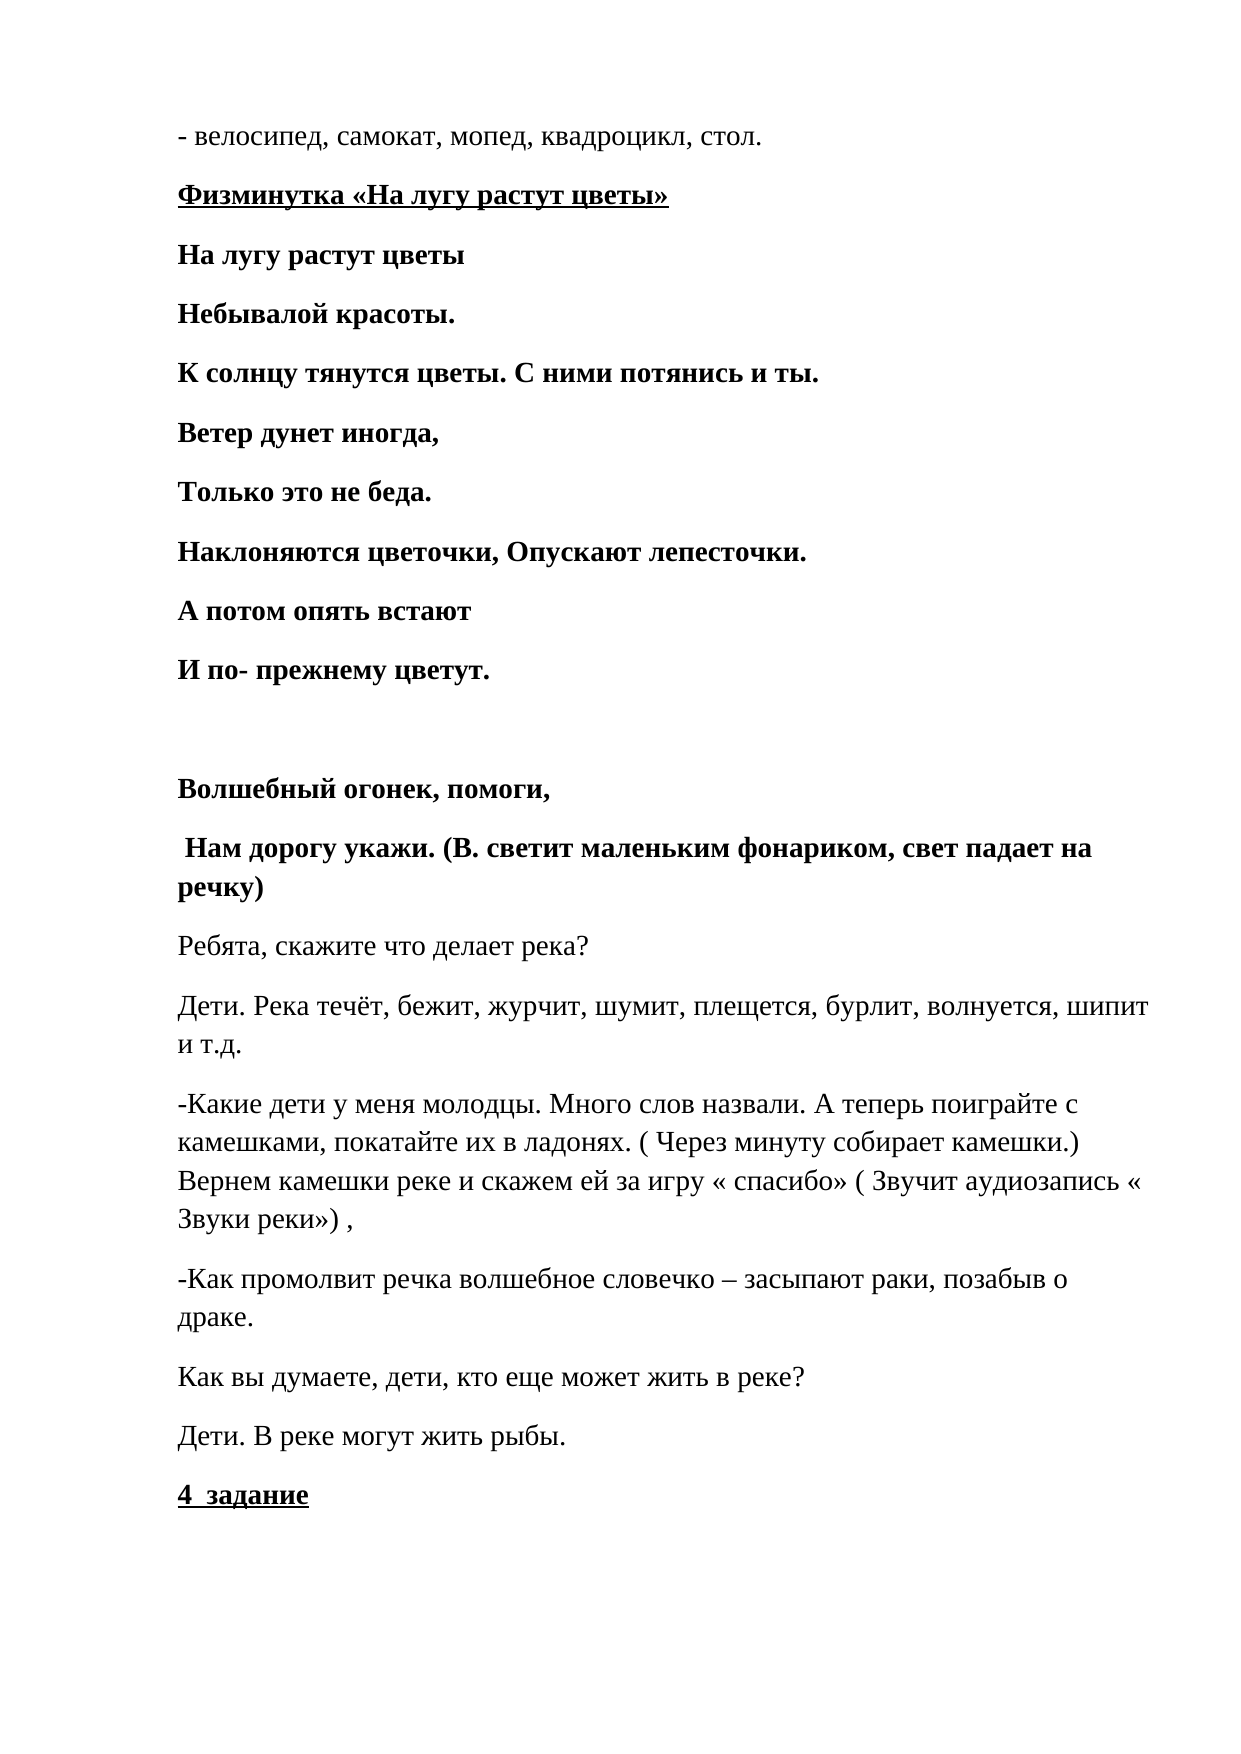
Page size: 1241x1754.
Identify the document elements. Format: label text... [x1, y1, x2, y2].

text Только это не беда. [177, 474, 1152, 508]
text 4 задание [177, 1477, 1152, 1511]
text Волшебный огонек, помоги, [177, 771, 1152, 805]
text -Как промолвит речка волшебное словечко – засыпают раки, позабыв о драке. [177, 1261, 1152, 1333]
text Нам дорогу укажи. (В. светит маленьким фонариком, свет падает на речку) [177, 831, 1152, 903]
text Физминутка «На лугу растут цветы» [177, 177, 1152, 211]
text Наклоняются цветочки, Опускают лепесточки. [177, 534, 1152, 567]
text Дети. Река течёт, бежит, журчит, шумит, плещется, бурлит, волнуется, шипит и т.д. [177, 988, 1152, 1060]
text Небывалой красоты. [177, 296, 1152, 330]
text Дети. В реке могут жить рыбы. [177, 1418, 1152, 1452]
text - велосипед, самокат, мопед, квадроцикл, стол. [177, 118, 1152, 152]
text Ребята, скажите что делает река? [177, 928, 1152, 962]
text И по- прежнему цветут. [177, 652, 1152, 686]
text Как вы думаете, дети, кто еще может жить в реке? [177, 1359, 1152, 1392]
text А потом опять встают [177, 593, 1152, 627]
text Ветер дунет иногда, [177, 415, 1152, 448]
text К солнцу тянутся цветы. С ними потянись и ты. [177, 356, 1152, 389]
text -Какие дети у меня молодцы. Много слов назвали. А теперь поиграйте с камешками, покатайте их в ладонях. ( Через минуту собирает камешки.) Вернем камешки реке и скажем ей за игру « спасибо» ( Звучит аудиозапись « Звуки реки») , [177, 1086, 1152, 1235]
text На лугу растут цветы [177, 237, 1152, 270]
